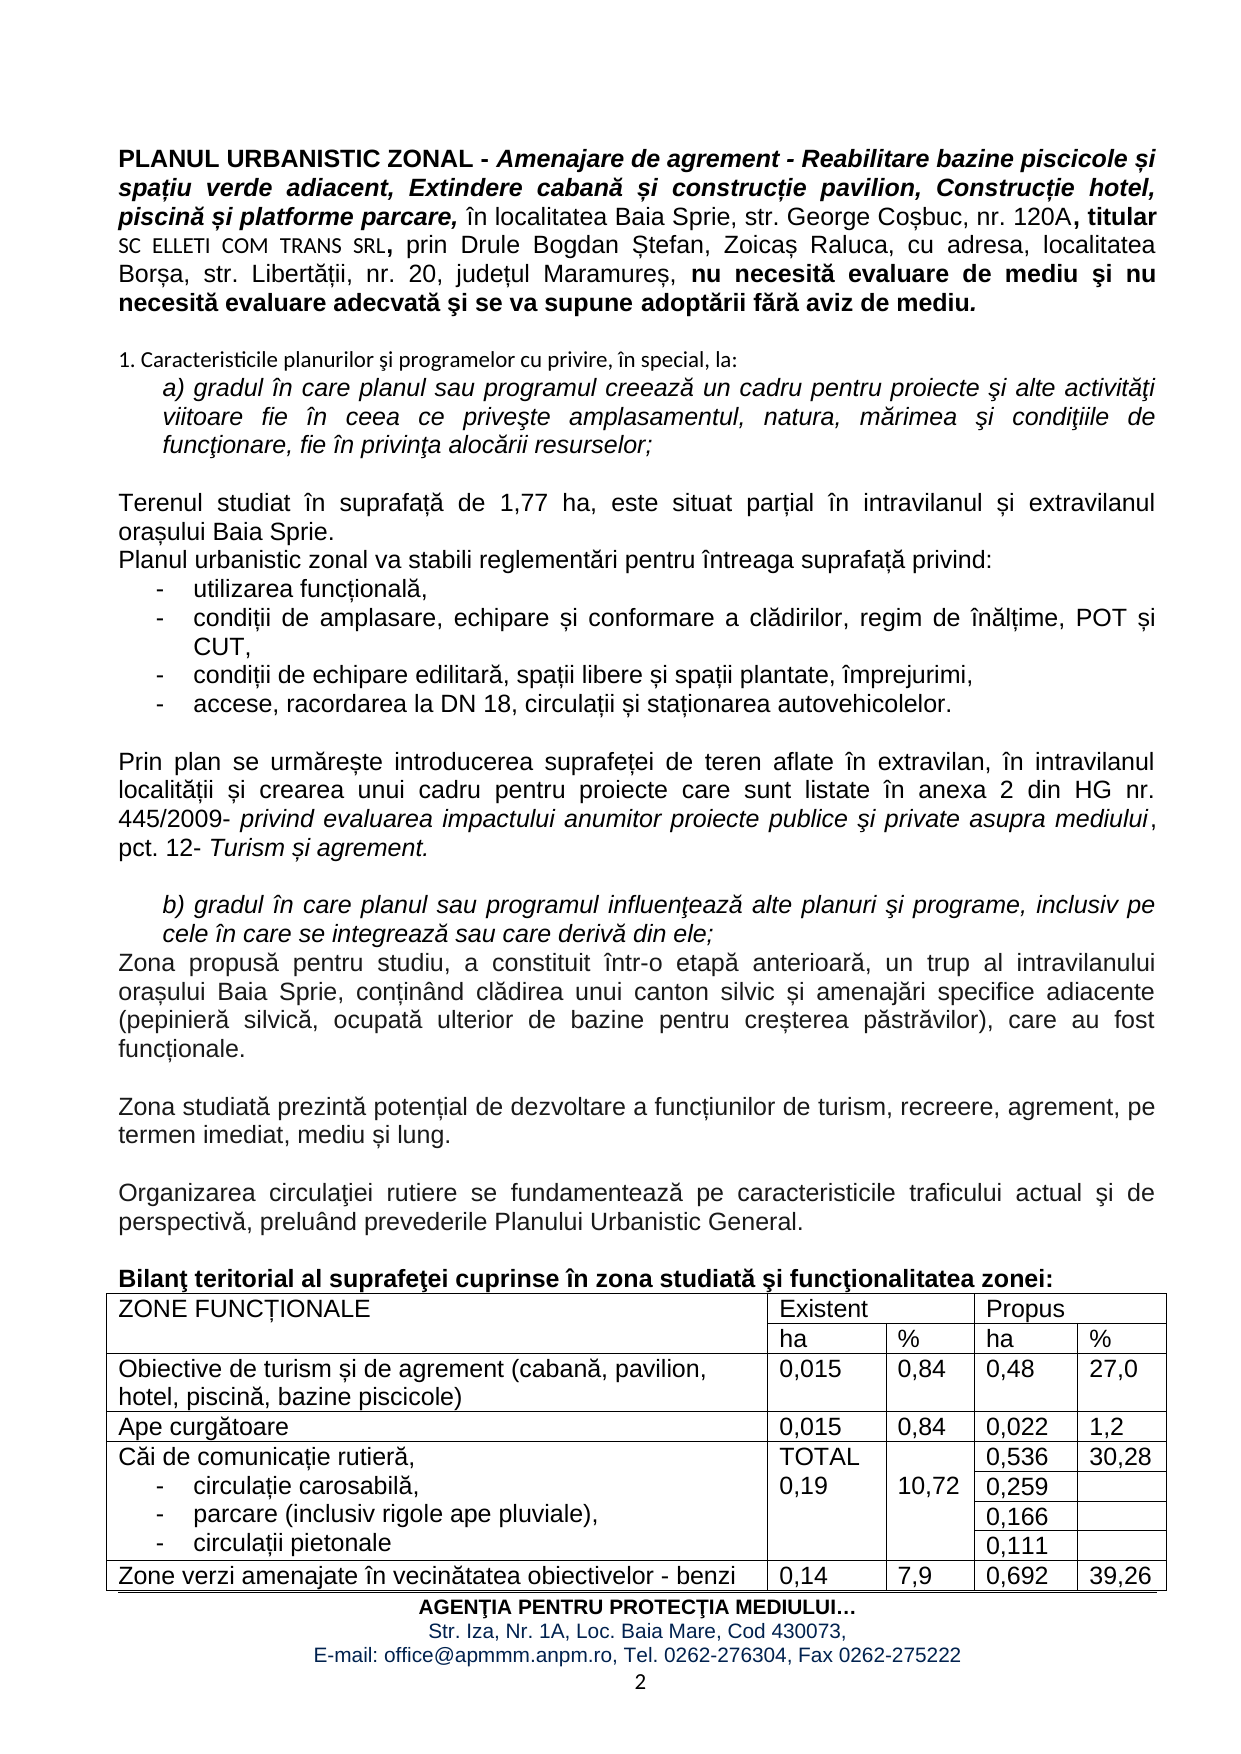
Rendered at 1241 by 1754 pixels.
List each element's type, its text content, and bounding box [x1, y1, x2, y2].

text titular , nu necesită evaluare de mediu şi nu necesită evaluare adecvată şi se va supune adoptării fără aviz de mediu. [118, 144, 1157, 317]
